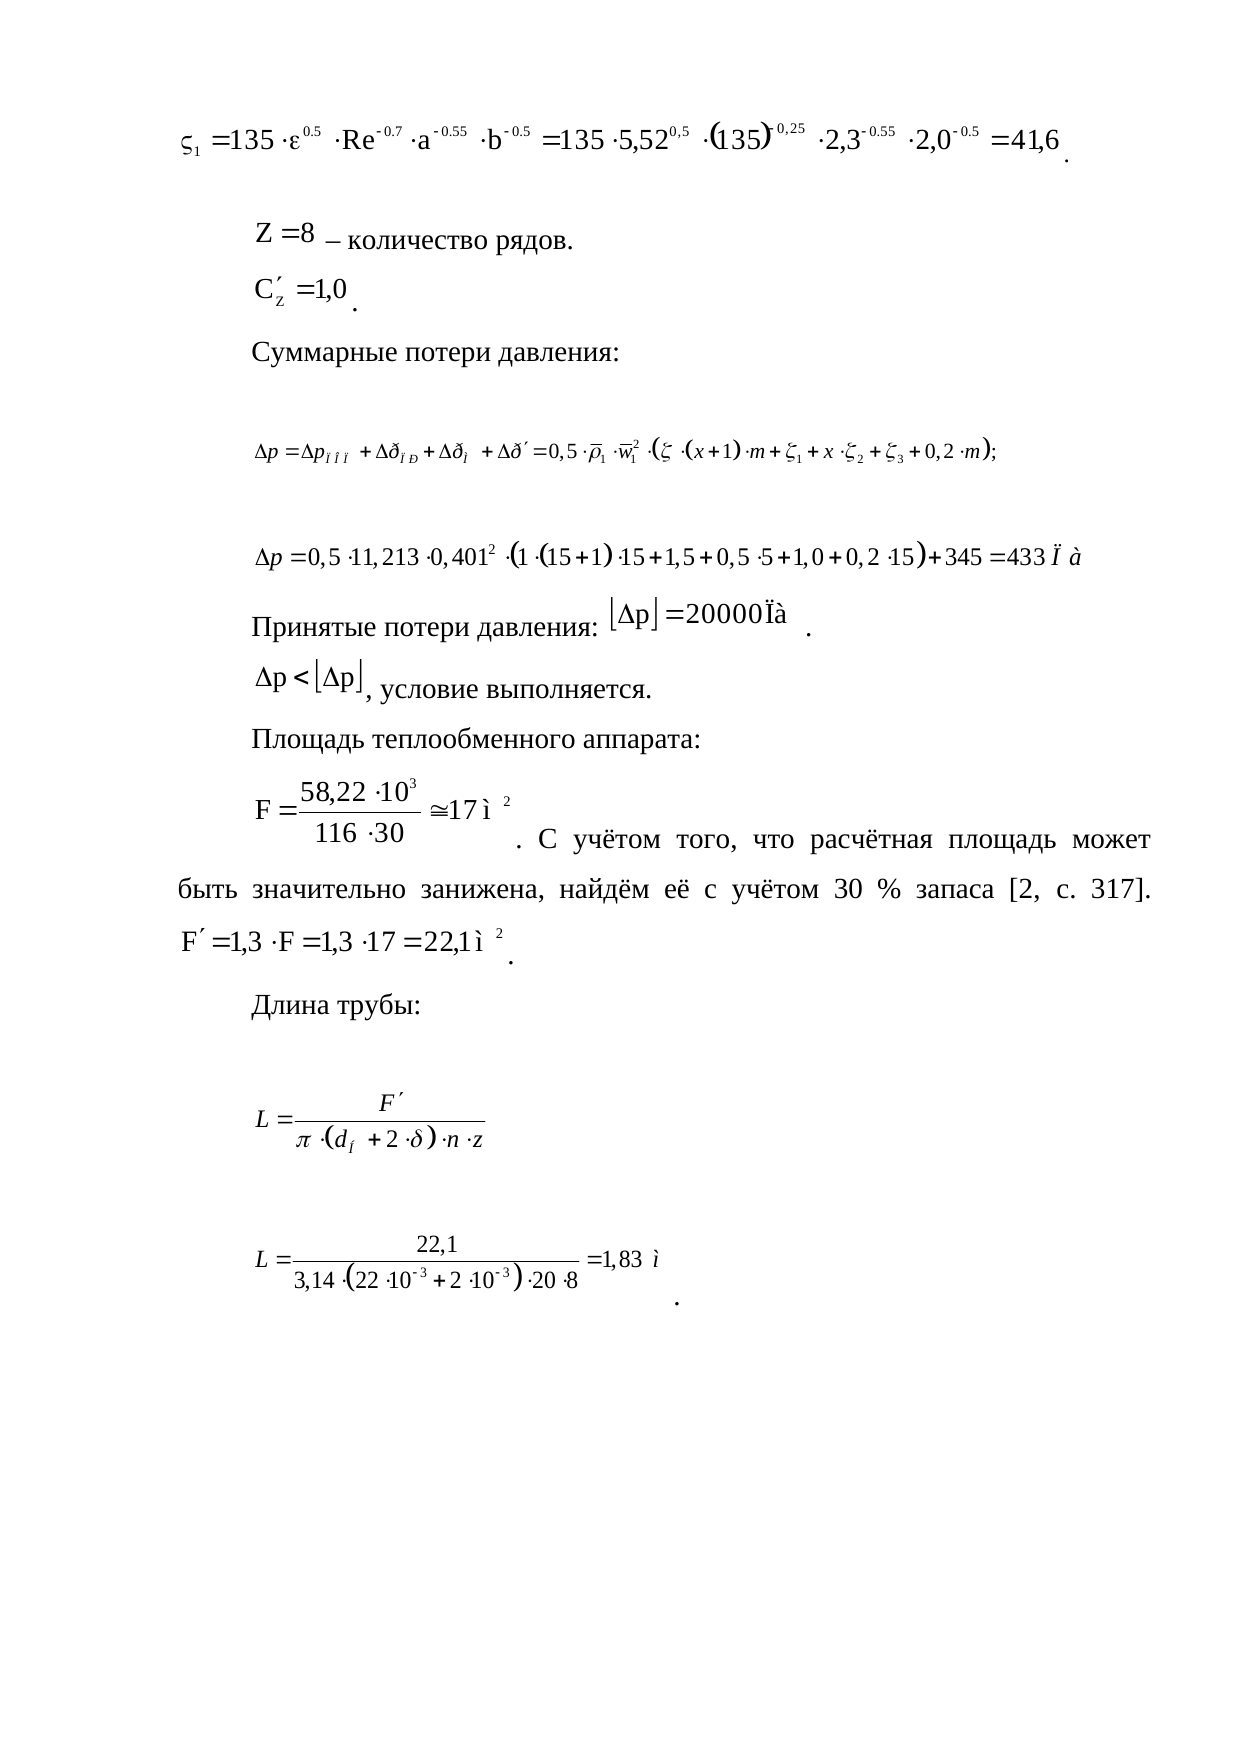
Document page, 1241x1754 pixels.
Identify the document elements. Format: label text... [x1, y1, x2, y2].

text . [177, 272, 1152, 317]
text Суммарные потери давления: [177, 334, 1152, 368]
text Принятые потери давления: . [177, 597, 1152, 642]
text Площадь теплообменного аппарата: [177, 721, 1152, 755]
text , условие выполняется. [177, 659, 1152, 705]
text Длина трубы: [177, 987, 1152, 1021]
text . [177, 1228, 1152, 1311]
text – количество рядов. [177, 218, 1152, 255]
text . С учётом того, что расчётная площадь может быть значительно занижена, найдём её с учётом 30 % запаса [2, c. 317]. . [177, 772, 1152, 970]
